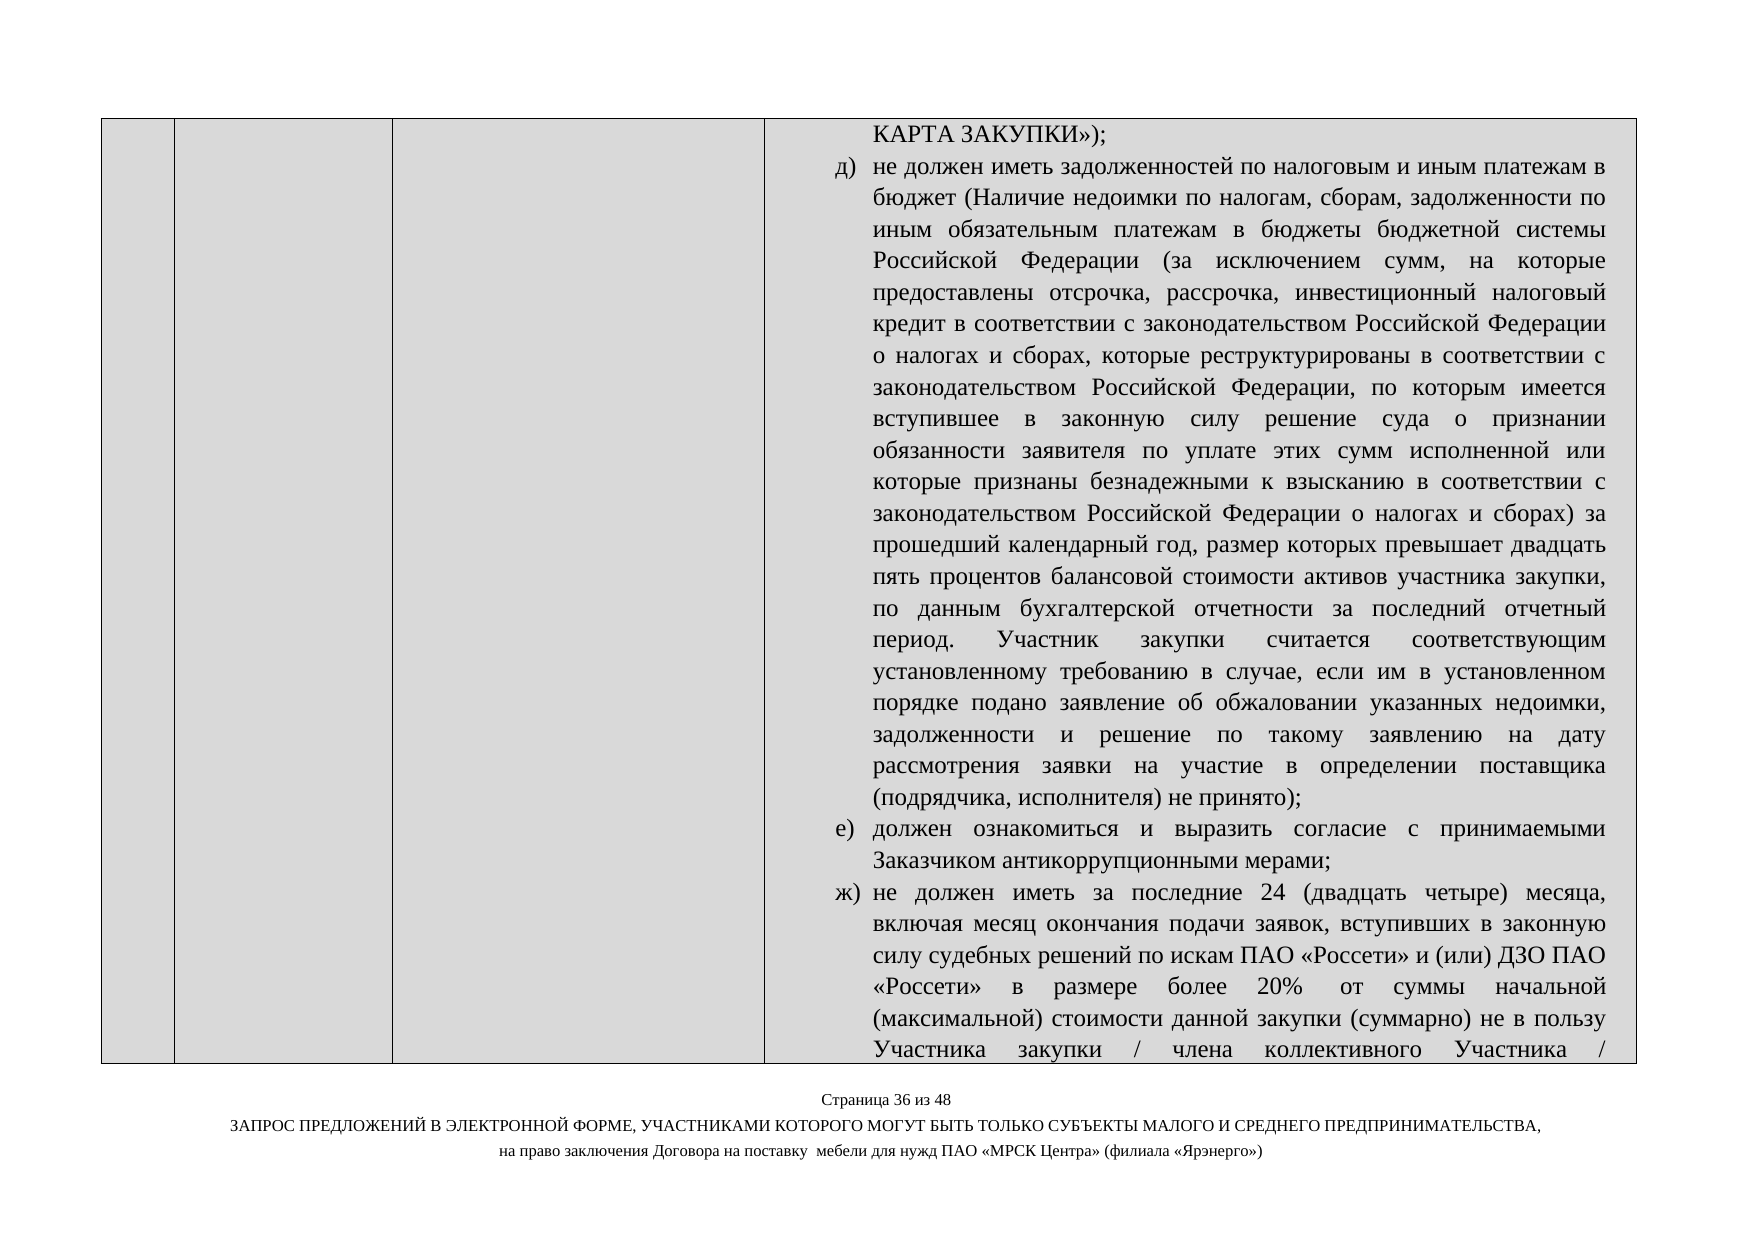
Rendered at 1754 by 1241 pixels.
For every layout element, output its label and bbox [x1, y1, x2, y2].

table_cell [175, 119, 392, 1063]
table_cell [102, 119, 174, 1063]
table_cell [765, 119, 1636, 1063]
table_cell [393, 119, 764, 1063]
